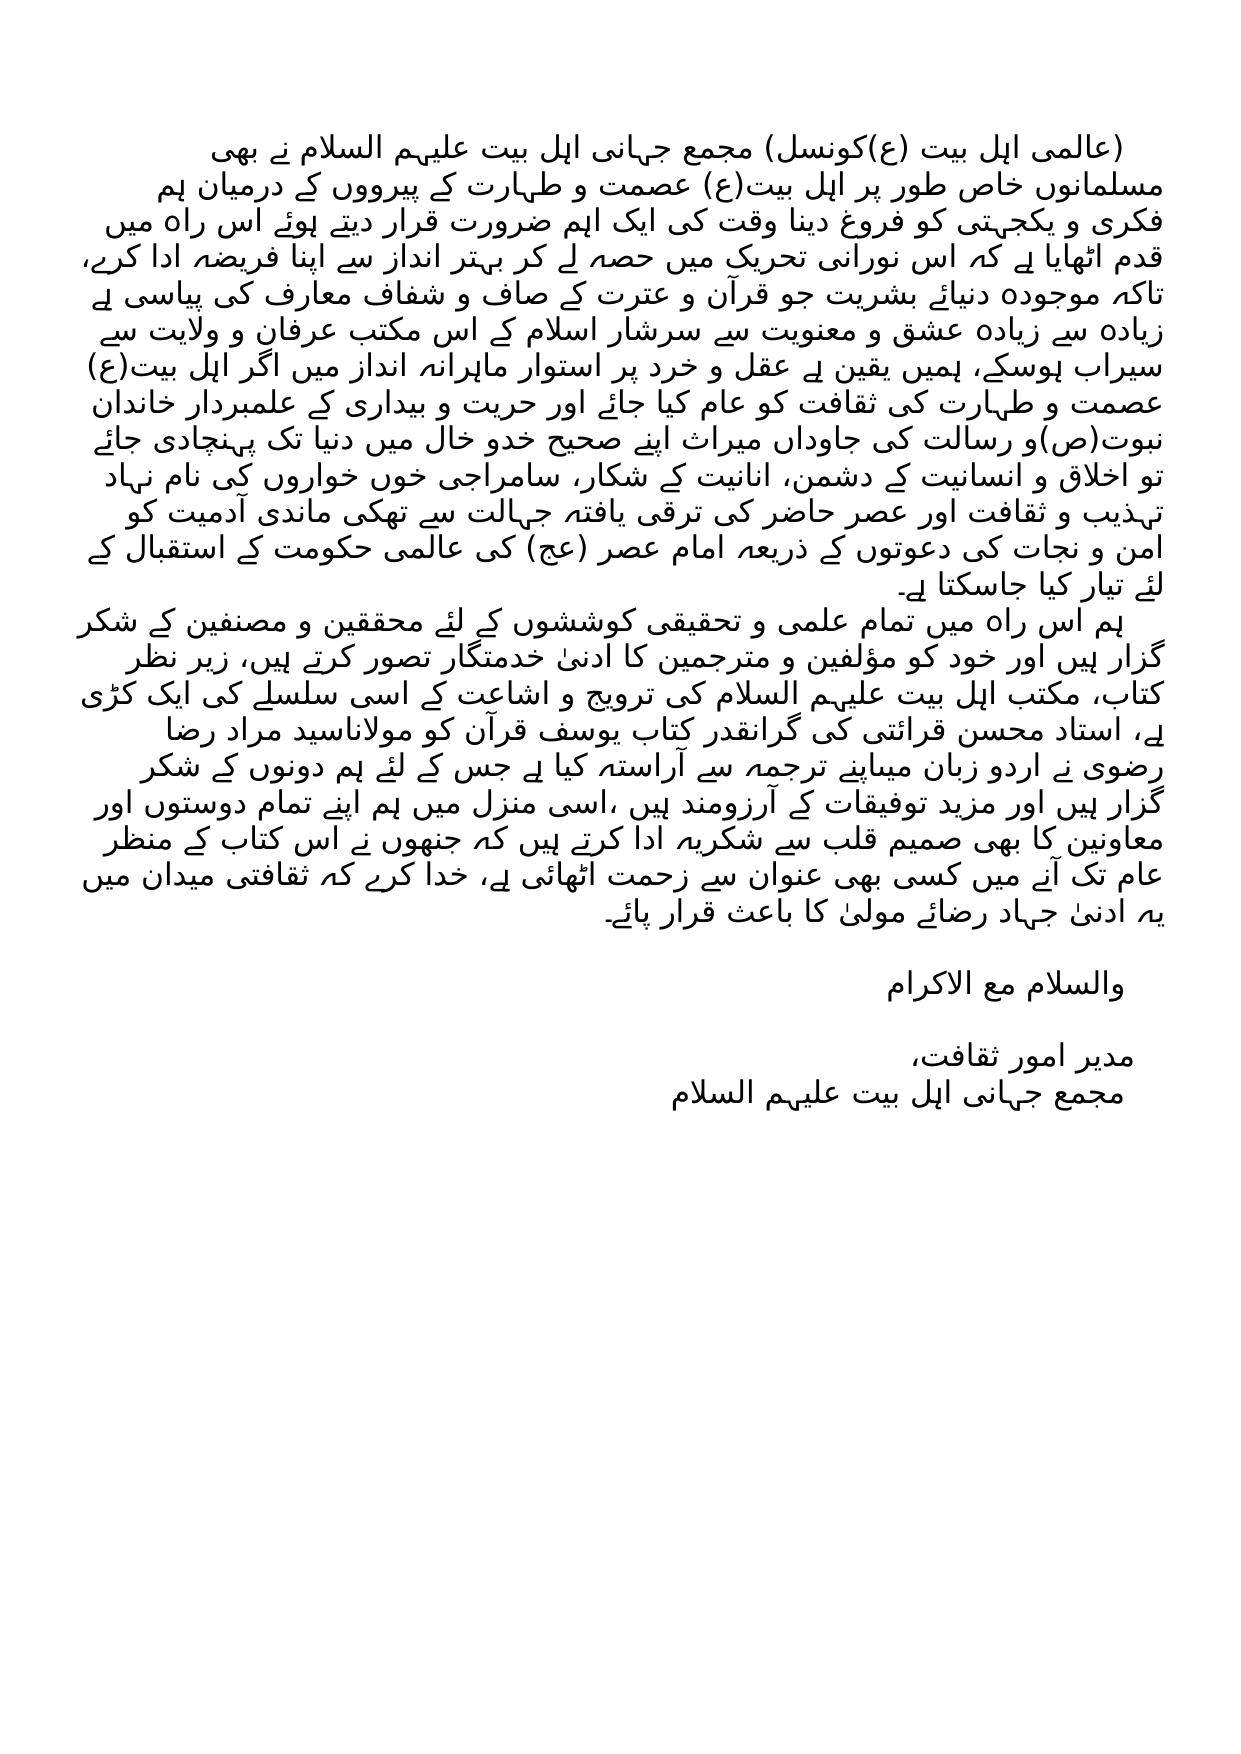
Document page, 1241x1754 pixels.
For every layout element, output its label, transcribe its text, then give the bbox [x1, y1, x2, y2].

text مدیر امور ثقافت، [75, 1038, 1165, 1074]
text (عالمی اہل بیت (ع)کونسل) مجمع جہانی اہل بیت علیہم السلام نے بھی مسلمانوں خاص طور پر اہل بیت(ع) عصمت و طہارت کے پیرووں کے درمیان ہم فکری و یکجہتی کو فروغ دینا وقت کی ایک اہم ضرورت قرار دیتے ہوئے اس راہ میں قدم اٹھایا ہے کہ اس نورانی تحریک میں حصہ لے کر بہتر انداز سے اپنا فریضہ ادا کرے، تاکہ موجودہ دنیائے بشریت جو قرآن و عترت کے صاف و شفاف معارف کی پیاسی ہے زیادہ سے زیادہ عشق و معنویت سے سرشار اسلام کے اس مکتب عرفان و ولایت سے سیراب ہوسکے، ہمیں یقین ہے عقل و خرد پر استوار ماہرانہ انداز میں اگر اہل بیت(ع) عصمت و طہارت کی ثقافت کو عام کیا جائے اور حریت و بیداری کے علمبردار خاندان نبوت(ص)و رسالت کی جاوداں میراث اپنے صحیح خدو خال میں دنیا تک پہنچادی جائے تو اخلاق و انسانیت کے دشمن، انانیت کے شکار، سامراجی خوں خواروں کی نام نہاد تہذیب و ثقافت اور عصر حاضر کی ترقی یافتہ جہالت سے تھکی ماندی آدمیت کو امن و نجات کی دعوتوں کے ذریعہ امام عصر (عج) کی عالمی حکومت کے استقبال کے لئے تیار کیا جاسکتا ہے۔ [75, 130, 1165, 602]
text ہم اس راہ میں تمام علمی و تحقیقی کوششوں کے لئے محققین و مصنفین کے شکر گزار ہیں اور خود کو مؤلفین و مترجمین کا ادنیٰ خدمتگار تصور کرتے ہیں، زیر نظر کتاب، مکتب اہل بیت علیہم السلام کی ترویج و اشاعت کے اسی سلسلے کی ایک کڑی ہے، استاد محسن قرائتی کی گرانقدر کتاب یوسف قرآن کو مولاناسید مراد رضا رضوی نے اردو زبان میںاپنے ترجمہ سے آراستہ کیا ہے جس کے لئے ہم دونوں کے شکر گزار ہیں اور مزید توفیقات کے آرزومند ہیں ،اسی منزل میں ہم اپنے تمام دوستوں اور معاونین کا بھی صمیم قلب سے شکریہ ادا کرتے ہیں کہ جنھوں نے اس کتاب کے منظر عام تک آنے میں کسی بھی عنوان سے زحمت اٹھائی ہے، خدا کرے کہ ثقافتی میدان میں یہ ادنیٰ جہاد رضائے مولیٰ کا باعث قرار پائے۔ [75, 602, 1165, 929]
text مجمع جہانی اہل بیت علیہم السلام [75, 1074, 1165, 1110]
text والسلام مع الاکرام [75, 965, 1165, 1002]
